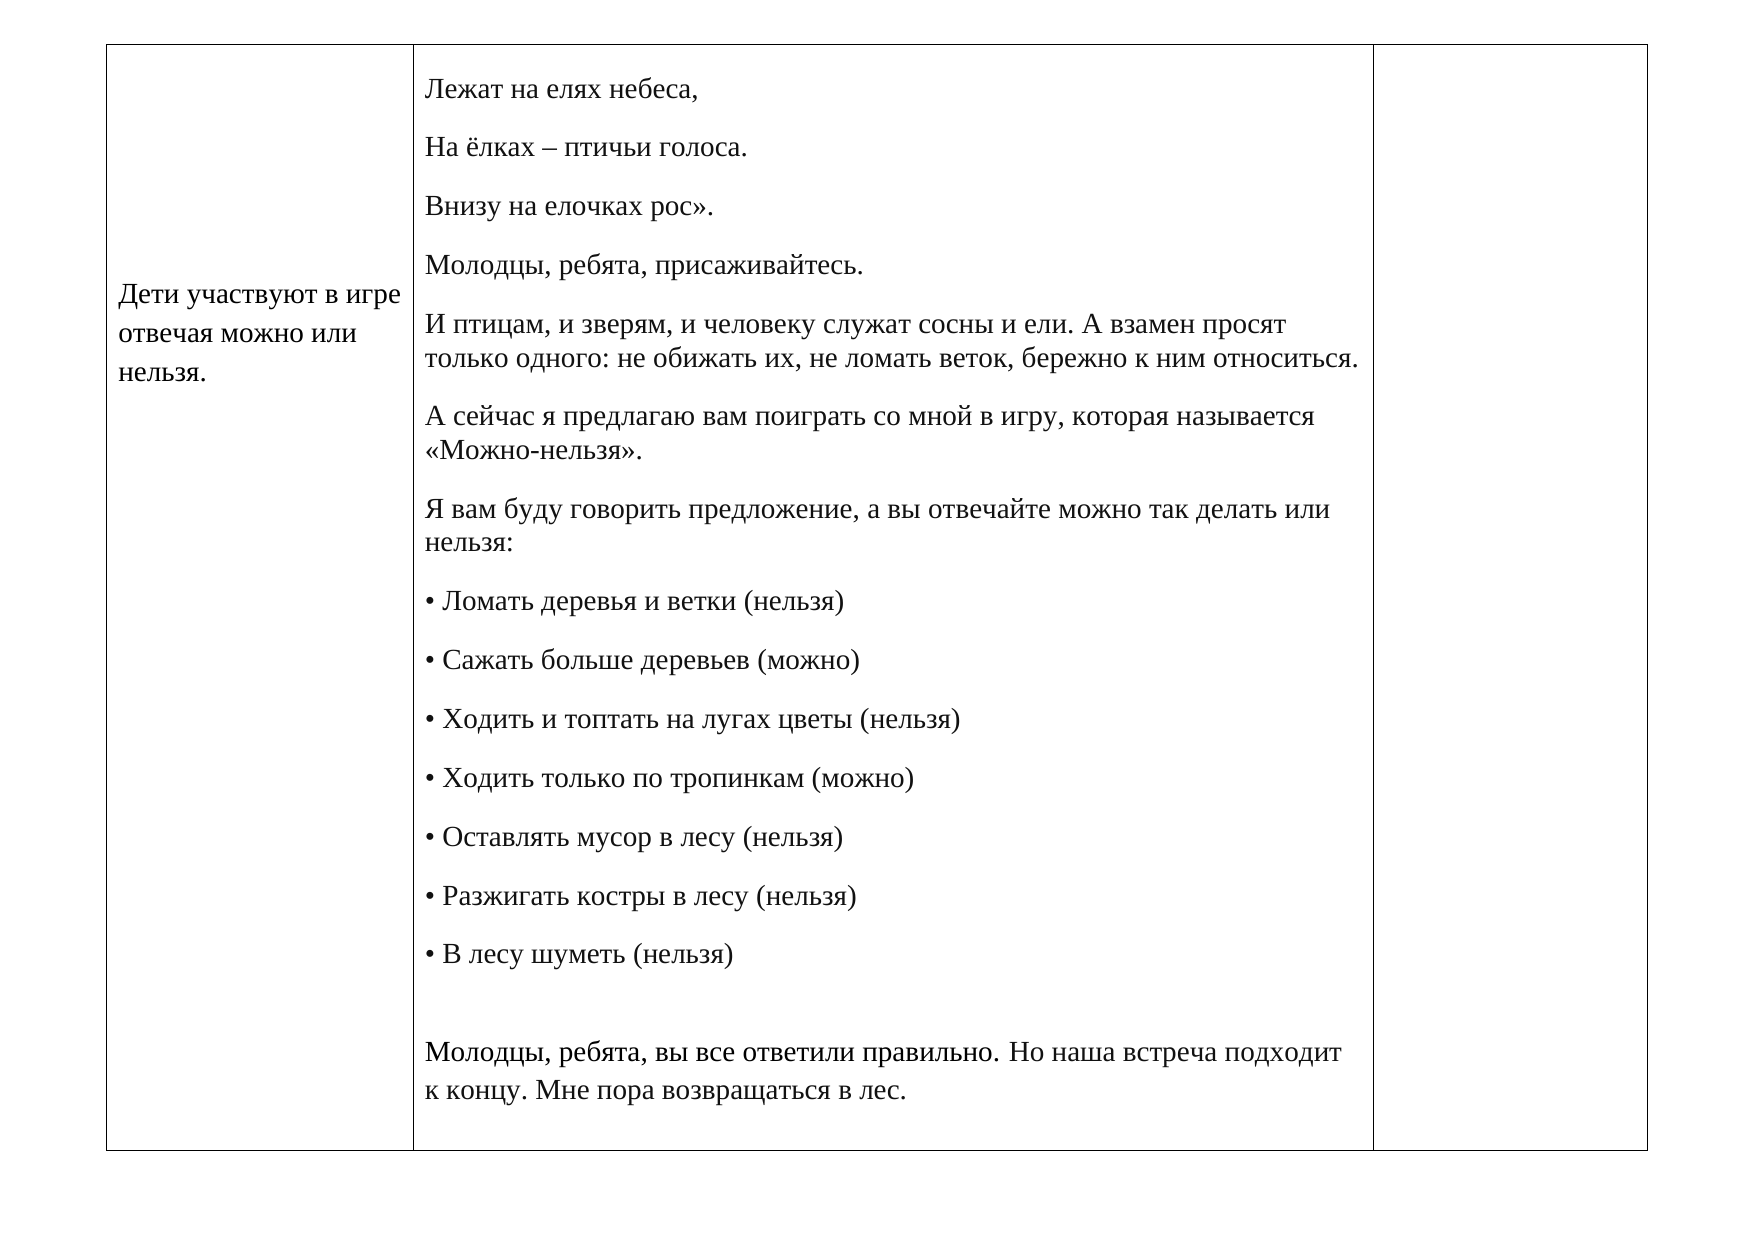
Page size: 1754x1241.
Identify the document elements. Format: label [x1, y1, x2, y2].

table_cell [1374, 45, 1647, 1149]
table_cell [107, 45, 413, 1149]
table_cell [414, 45, 1373, 1149]
